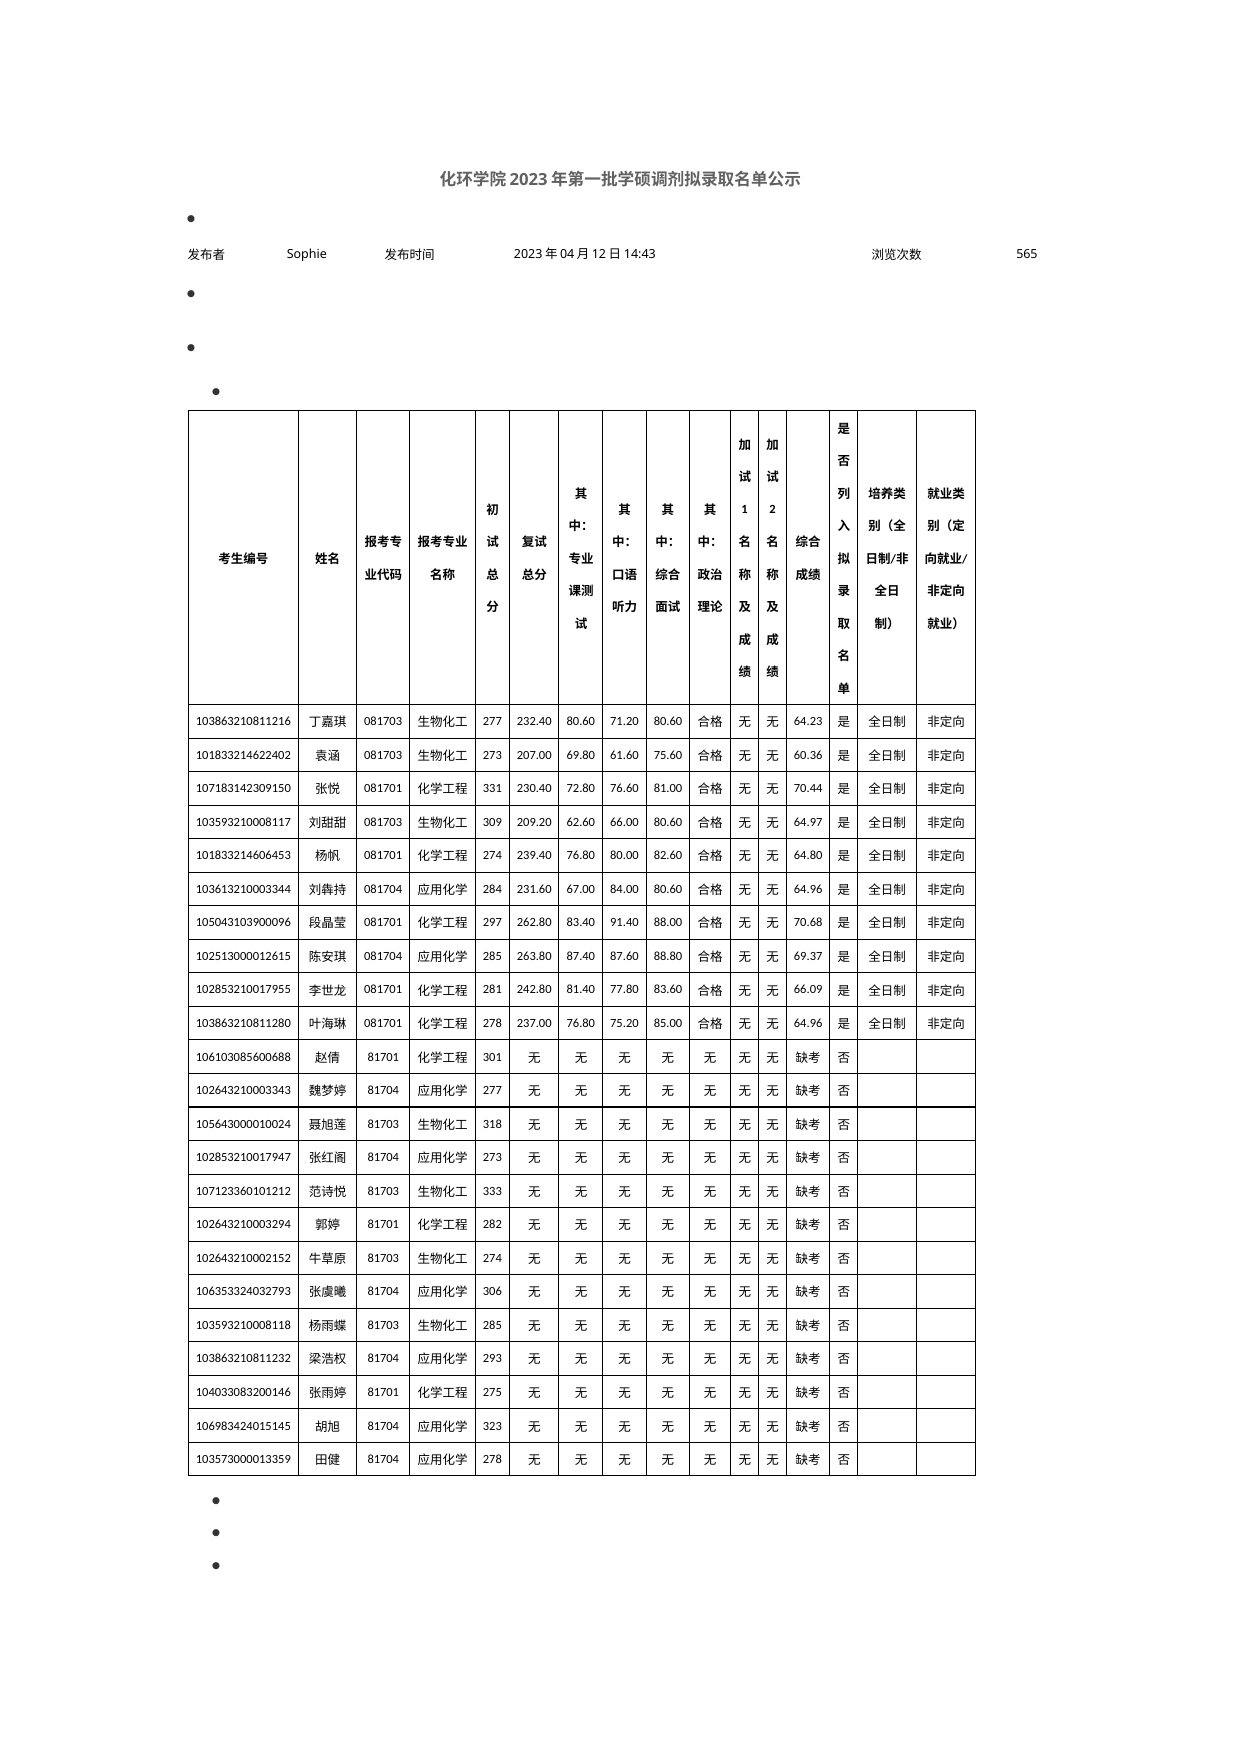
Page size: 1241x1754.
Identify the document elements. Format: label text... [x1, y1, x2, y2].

table_cell 无 [603, 1175, 646, 1207]
table_cell 应用化学 [410, 873, 475, 905]
table_cell [917, 1409, 975, 1442]
table_cell 81.00 [647, 772, 689, 804]
table_cell 缺考 [787, 1208, 829, 1241]
table_cell [917, 1040, 975, 1073]
table_cell 无 [759, 906, 786, 939]
table_cell 64.96 [787, 873, 829, 905]
table_cell [858, 1342, 916, 1375]
table_cell 无 [759, 940, 786, 972]
table_cell 无 [559, 1409, 602, 1442]
table_cell 缺考 [787, 1242, 829, 1274]
table_cell 是 [830, 1007, 857, 1039]
table_cell 无 [690, 1443, 730, 1475]
table_cell 无 [647, 1175, 689, 1207]
table_cell [858, 1242, 916, 1274]
table_cell 84.00 [603, 873, 646, 905]
table_cell 102643210003343 [189, 1074, 298, 1106]
table_cell 83.40 [559, 906, 602, 939]
table_cell 化学工程 [410, 973, 475, 1006]
table_cell 无 [510, 1242, 558, 1274]
table_cell 缺考 [787, 1108, 829, 1140]
table_cell 277 [476, 705, 509, 737]
table_cell 无 [510, 1376, 558, 1408]
table_header 初试总分 [476, 411, 509, 704]
table_cell 范诗悦 [299, 1175, 356, 1207]
table_header 报考专业代码 [357, 411, 409, 704]
table_cell 81704 [357, 1074, 409, 1106]
table_cell 102643210002152 [189, 1242, 298, 1274]
table_cell 无 [731, 1141, 758, 1173]
table_cell 应用化学 [410, 1409, 475, 1442]
table_cell 无 [510, 1275, 558, 1308]
table_cell [917, 1376, 975, 1408]
table_cell 无 [690, 1074, 730, 1106]
table_cell 段晶莹 [299, 906, 356, 939]
table_cell 非定向 [917, 772, 975, 804]
table_cell 合格 [690, 873, 730, 905]
table_cell 无 [731, 940, 758, 972]
table_cell 无 [731, 739, 758, 771]
table_cell 无 [559, 1208, 602, 1241]
table_cell [858, 1074, 916, 1106]
table_cell 合格 [690, 705, 730, 737]
table_cell 无 [603, 1040, 646, 1073]
table_cell 80.60 [647, 705, 689, 737]
table_cell 70.44 [787, 772, 829, 804]
table_cell 无 [759, 839, 786, 872]
table_cell 81703 [357, 1242, 409, 1274]
table_cell 否 [830, 1141, 857, 1173]
table_cell 无 [603, 1208, 646, 1241]
table_cell 生物化工 [410, 739, 475, 771]
table_cell [917, 1309, 975, 1341]
table_cell 209.20 [510, 806, 558, 838]
table_cell 否 [830, 1275, 857, 1308]
table_cell 是 [830, 806, 857, 838]
table_cell 无 [690, 1175, 730, 1207]
table_header 浏览次数 [871, 238, 1001, 270]
table_cell 309 [476, 806, 509, 838]
table_cell 田健 [299, 1443, 356, 1475]
table_cell 叶海琳 [299, 1007, 356, 1039]
table_cell 76.80 [559, 1007, 602, 1039]
table_cell 化学工程 [410, 1208, 475, 1241]
table_cell 无 [759, 1443, 786, 1475]
table_cell 69.80 [559, 739, 602, 771]
table_cell 应用化学 [410, 940, 475, 972]
table_cell 274 [476, 1242, 509, 1274]
table_cell 081703 [357, 705, 409, 737]
table_cell 生物化工 [410, 1242, 475, 1274]
table_cell [858, 1040, 916, 1073]
table_header 其中：综合面试 [647, 411, 689, 704]
table_cell 无 [759, 1409, 786, 1442]
table_cell 袁涵 [299, 739, 356, 771]
table_cell 80.60 [559, 705, 602, 737]
table_cell 应用化学 [410, 1275, 475, 1308]
table_cell 106103085600688 [189, 1040, 298, 1073]
table_cell 缺考 [787, 1175, 829, 1207]
table_header 加试1名称及成绩 [731, 411, 758, 704]
table_cell 非定向 [917, 873, 975, 905]
table_header 复试总分 [510, 411, 558, 704]
table_cell [858, 1108, 916, 1140]
table_cell 无 [647, 1443, 689, 1475]
table_cell 非定向 [917, 839, 975, 872]
table_cell 293 [476, 1342, 509, 1375]
table_cell 64.23 [787, 705, 829, 737]
table_cell 郭婷 [299, 1208, 356, 1241]
table_cell [858, 1208, 916, 1241]
table_cell 无 [759, 973, 786, 1006]
table_cell 83.60 [647, 973, 689, 1006]
table_cell 生物化工 [410, 1309, 475, 1341]
table_cell 285 [476, 940, 509, 972]
table_cell 否 [830, 1108, 857, 1140]
table_cell 张雨婷 [299, 1376, 356, 1408]
table_cell 273 [476, 1141, 509, 1173]
table_cell 杨帆 [299, 839, 356, 872]
table_cell 无 [759, 1275, 786, 1308]
table_cell [917, 1141, 975, 1173]
table_cell 207.00 [510, 739, 558, 771]
table_cell 无 [559, 1376, 602, 1408]
table_cell 无 [731, 1007, 758, 1039]
table_cell 无 [731, 973, 758, 1006]
table_cell 否 [830, 1342, 857, 1375]
table_cell 81704 [357, 1275, 409, 1308]
table_cell 61.60 [603, 739, 646, 771]
table_cell [917, 1175, 975, 1207]
table_cell 无 [759, 1040, 786, 1073]
table_cell 无 [603, 1409, 646, 1442]
table_cell 无 [690, 1376, 730, 1408]
table_cell 75.60 [647, 739, 689, 771]
table_header 其中：专业课测试 [559, 411, 602, 704]
table_cell 无 [647, 1275, 689, 1308]
subtitle 化环学院2023年第一批学硕调剂拟录取名单公示 [187, 162, 1053, 194]
table_cell 103863210811280 [189, 1007, 298, 1039]
table_cell 无 [559, 1108, 602, 1140]
table_cell [917, 1242, 975, 1274]
table_cell 非定向 [917, 806, 975, 838]
table_cell 无 [731, 873, 758, 905]
table_header 发布者 [188, 238, 287, 270]
table_cell 无 [559, 1141, 602, 1173]
table_cell 331 [476, 772, 509, 804]
table_cell [917, 1342, 975, 1375]
table_cell 无 [690, 1309, 730, 1341]
table_cell 无 [759, 1242, 786, 1274]
table_cell 无 [647, 1141, 689, 1173]
table_cell 化学工程 [410, 906, 475, 939]
table_cell 无 [559, 1074, 602, 1106]
table_cell 应用化学 [410, 1443, 475, 1475]
table_cell 化学工程 [410, 772, 475, 804]
table_cell 101833214606453 [189, 839, 298, 872]
table_cell 323 [476, 1409, 509, 1442]
table_cell 是 [830, 973, 857, 1006]
table_cell 化学工程 [410, 1007, 475, 1039]
table_cell 318 [476, 1108, 509, 1140]
table_cell 陈安琪 [299, 940, 356, 972]
table_cell [917, 1108, 975, 1140]
table_cell 081701 [357, 839, 409, 872]
table_cell 103863210811216 [189, 705, 298, 737]
table_cell 非定向 [917, 705, 975, 737]
table_cell 聂旭莲 [299, 1108, 356, 1140]
table_cell 全日制 [858, 1007, 916, 1039]
table_cell 无 [731, 1342, 758, 1375]
table_cell 无 [690, 1409, 730, 1442]
table_cell 无 [510, 1309, 558, 1341]
table_cell 无 [690, 1275, 730, 1308]
table_cell 88.80 [647, 940, 689, 972]
table_cell 无 [647, 1040, 689, 1073]
table_cell 081704 [357, 873, 409, 905]
table_cell [858, 1376, 916, 1408]
table_cell 80.60 [647, 873, 689, 905]
table_cell 无 [647, 1342, 689, 1375]
table_cell 无 [759, 1175, 786, 1207]
table_cell 无 [731, 1208, 758, 1241]
table_cell 无 [759, 1342, 786, 1375]
table_cell 273 [476, 739, 509, 771]
table_cell 102853210017955 [189, 973, 298, 1006]
table_cell 无 [759, 1141, 786, 1173]
table_cell 非定向 [917, 1007, 975, 1039]
table_cell 无 [647, 1242, 689, 1274]
table_cell 237.00 [510, 1007, 558, 1039]
table_header 是否列入拟录取名单 [830, 411, 857, 704]
table_cell 无 [690, 1242, 730, 1274]
table_cell 无 [559, 1242, 602, 1274]
table_cell 91.40 [603, 906, 646, 939]
table_cell 278 [476, 1443, 509, 1475]
table_cell 081701 [357, 1007, 409, 1039]
table_cell 87.40 [559, 940, 602, 972]
table_cell 全日制 [858, 772, 916, 804]
table_cell 无 [647, 1376, 689, 1408]
table_cell 101833214622402 [189, 739, 298, 771]
table_cell 无 [731, 1376, 758, 1408]
table_cell 非定向 [917, 973, 975, 1006]
table_cell 无 [603, 1443, 646, 1475]
table_cell 102853210017947 [189, 1141, 298, 1173]
table_cell 106353324032793 [189, 1275, 298, 1308]
table_cell 全日制 [858, 739, 916, 771]
table_cell [917, 1208, 975, 1241]
table_cell 生物化工 [410, 1175, 475, 1207]
table_cell 278 [476, 1007, 509, 1039]
table_cell 无 [731, 839, 758, 872]
table_cell 81701 [357, 1208, 409, 1241]
table_cell 281 [476, 973, 509, 1006]
table_cell 无 [759, 1208, 786, 1241]
table_cell 62.60 [559, 806, 602, 838]
table_cell 103573000013359 [189, 1443, 298, 1475]
table_cell 081703 [357, 739, 409, 771]
table_cell 72.80 [559, 772, 602, 804]
table_cell 无 [603, 1309, 646, 1341]
table_cell 缺考 [787, 1342, 829, 1375]
table_cell 否 [830, 1208, 857, 1241]
table_cell 81704 [357, 1409, 409, 1442]
table_cell 化学工程 [410, 1040, 475, 1073]
table_cell 333 [476, 1175, 509, 1207]
table_cell 284 [476, 873, 509, 905]
table_cell 103593210008118 [189, 1309, 298, 1341]
table_cell 无 [759, 1376, 786, 1408]
table_cell 是 [830, 705, 857, 737]
table_cell 275 [476, 1376, 509, 1408]
table_cell 无 [759, 806, 786, 838]
table_cell 无 [690, 1342, 730, 1375]
table_cell 刘甜甜 [299, 806, 356, 838]
table_cell 无 [647, 1108, 689, 1140]
table_cell 无 [603, 1108, 646, 1140]
table_cell 李世龙 [299, 973, 356, 1006]
table_cell 无 [759, 1007, 786, 1039]
table_cell 非定向 [917, 906, 975, 939]
table_cell 无 [731, 1275, 758, 1308]
table_cell 缺考 [787, 1040, 829, 1073]
table_cell 缺考 [787, 1074, 829, 1106]
table_cell 应用化学 [410, 1342, 475, 1375]
table_cell 64.97 [787, 806, 829, 838]
table_cell 是 [830, 940, 857, 972]
table_cell 69.37 [787, 940, 829, 972]
table_cell 无 [731, 806, 758, 838]
table_cell 77.80 [603, 973, 646, 1006]
table_cell 是 [830, 873, 857, 905]
table_cell 274 [476, 839, 509, 872]
table_cell 丁嘉琪 [299, 705, 356, 737]
table_cell 否 [830, 1040, 857, 1073]
table_cell 无 [647, 1208, 689, 1241]
table_cell 81704 [357, 1141, 409, 1173]
table_cell 胡旭 [299, 1409, 356, 1442]
table_cell 否 [830, 1309, 857, 1341]
table_cell 否 [830, 1242, 857, 1274]
table_header 姓名 [299, 411, 356, 704]
table_cell 081703 [357, 806, 409, 838]
table_cell 无 [731, 1309, 758, 1341]
table_cell [858, 1141, 916, 1173]
table_cell 无 [759, 772, 786, 804]
table_cell 81.40 [559, 973, 602, 1006]
table_cell 非定向 [917, 940, 975, 972]
table_cell 赵倩 [299, 1040, 356, 1073]
table_cell 无 [690, 1141, 730, 1173]
table_cell 297 [476, 906, 509, 939]
table_cell 104033083200146 [189, 1376, 298, 1408]
table_cell 无 [690, 1208, 730, 1241]
table_cell 无 [559, 1342, 602, 1375]
table_cell 107183142309150 [189, 772, 298, 804]
table_cell 化学工程 [410, 839, 475, 872]
table_cell 否 [830, 1443, 857, 1475]
table_cell 无 [559, 1175, 602, 1207]
table_cell 无 [559, 1275, 602, 1308]
table_cell 全日制 [858, 705, 916, 737]
table_cell 缺考 [787, 1141, 829, 1173]
table_cell 81704 [357, 1342, 409, 1375]
table_cell 282 [476, 1208, 509, 1241]
table_cell 无 [603, 1342, 646, 1375]
table_cell 无 [690, 1108, 730, 1140]
table_cell 无 [603, 1275, 646, 1308]
table_cell 无 [559, 1443, 602, 1475]
table_cell 无 [759, 1108, 786, 1140]
table_cell 合格 [690, 772, 730, 804]
table_cell [858, 1175, 916, 1207]
table_cell 232.40 [510, 705, 558, 737]
table_cell 张虞曦 [299, 1275, 356, 1308]
table_cell 无 [731, 1074, 758, 1106]
table_cell 64.96 [787, 1007, 829, 1039]
table_cell 合格 [690, 739, 730, 771]
table_cell 生物化工 [410, 1108, 475, 1140]
table_cell 缺考 [787, 1275, 829, 1308]
table_cell 缺考 [787, 1309, 829, 1341]
table_cell 66.09 [787, 973, 829, 1006]
table_cell 80.00 [603, 839, 646, 872]
table_cell 杨雨蝶 [299, 1309, 356, 1341]
table_header Sophie [287, 238, 384, 270]
table_header 发布时间 [384, 238, 514, 270]
table_cell 刘犇持 [299, 873, 356, 905]
table_cell 306 [476, 1275, 509, 1308]
table_header 2023年04月12日 14:43 [514, 238, 871, 270]
table_cell 80.60 [647, 806, 689, 838]
table_cell 无 [603, 1074, 646, 1106]
table_cell 合格 [690, 940, 730, 972]
table_cell 全日制 [858, 940, 916, 972]
table_cell [917, 1443, 975, 1475]
table_cell 285 [476, 1309, 509, 1341]
table_cell 71.20 [603, 705, 646, 737]
table_header 报考专业名称 [410, 411, 475, 704]
table_cell 103593210008117 [189, 806, 298, 838]
table_cell [858, 1409, 916, 1442]
table_cell 无 [647, 1074, 689, 1106]
table_cell 合格 [690, 1007, 730, 1039]
table_cell 无 [559, 1040, 602, 1073]
table_cell 81703 [357, 1175, 409, 1207]
table_cell 牛草原 [299, 1242, 356, 1274]
table_cell 无 [731, 1040, 758, 1073]
table_cell 合格 [690, 806, 730, 838]
table_cell 应用化学 [410, 1074, 475, 1106]
table_cell 230.40 [510, 772, 558, 804]
table_cell 合格 [690, 906, 730, 939]
table_cell 277 [476, 1074, 509, 1106]
table_cell 无 [647, 1409, 689, 1442]
table_cell 88.00 [647, 906, 689, 939]
table_cell 081701 [357, 772, 409, 804]
table_header 其中：口语听力 [603, 411, 646, 704]
table_cell 82.60 [647, 839, 689, 872]
table_cell 239.40 [510, 839, 558, 872]
table_cell 生物化工 [410, 806, 475, 838]
table_cell 梁浩权 [299, 1342, 356, 1375]
table_cell 化学工程 [410, 1376, 475, 1408]
table_cell 081701 [357, 906, 409, 939]
table_cell 无 [759, 739, 786, 771]
table_cell [858, 1443, 916, 1475]
table_cell 无 [731, 1443, 758, 1475]
table_cell 是 [830, 739, 857, 771]
table_cell 缺考 [787, 1409, 829, 1442]
table_header 考生编号 [189, 411, 298, 704]
table_cell 是 [830, 772, 857, 804]
table_cell 081701 [357, 973, 409, 1006]
table_cell 无 [759, 1309, 786, 1341]
table_cell [917, 1074, 975, 1106]
table_cell 263.80 [510, 940, 558, 972]
table_header 就业类别（定向就业/非定向就业） [917, 411, 975, 704]
table_cell 合格 [690, 973, 730, 1006]
table_cell 无 [603, 1141, 646, 1173]
table_cell 85.00 [647, 1007, 689, 1039]
table_cell 否 [830, 1175, 857, 1207]
table_cell 87.60 [603, 940, 646, 972]
table_cell 103613210003344 [189, 873, 298, 905]
table_cell 张悦 [299, 772, 356, 804]
table_cell 无 [759, 1074, 786, 1106]
table_cell [858, 1275, 916, 1308]
table_cell 无 [690, 1040, 730, 1073]
table_cell 102513000012615 [189, 940, 298, 972]
table_cell 无 [731, 906, 758, 939]
table_cell 全日制 [858, 973, 916, 1006]
table_cell 无 [559, 1309, 602, 1341]
table_cell 无 [510, 1040, 558, 1073]
table_cell 242.80 [510, 973, 558, 1006]
table_cell 75.20 [603, 1007, 646, 1039]
table_cell 生物化工 [410, 705, 475, 737]
table_header 培养类别（全日制/非全日制） [858, 411, 916, 704]
table_header 565 [1001, 238, 1053, 270]
table_cell 081704 [357, 940, 409, 972]
table_cell 无 [510, 1208, 558, 1241]
table_cell 缺考 [787, 1376, 829, 1408]
table_cell 81703 [357, 1309, 409, 1341]
table_cell 全日制 [858, 806, 916, 838]
table_cell 全日制 [858, 839, 916, 872]
table_cell 否 [830, 1376, 857, 1408]
table_cell 81704 [357, 1443, 409, 1475]
table_cell 81701 [357, 1376, 409, 1408]
table_cell 81701 [357, 1040, 409, 1073]
table_cell 301 [476, 1040, 509, 1073]
table_header 加试2名称及成绩 [759, 411, 786, 704]
table_cell 81703 [357, 1108, 409, 1140]
table_cell 64.80 [787, 839, 829, 872]
table_cell 103863210811232 [189, 1342, 298, 1375]
table_cell 102643210003294 [189, 1208, 298, 1241]
table_cell 无 [510, 1342, 558, 1375]
table_cell 无 [731, 1409, 758, 1442]
table_cell 262.80 [510, 906, 558, 939]
table_cell 无 [731, 1242, 758, 1274]
table_cell [917, 1275, 975, 1308]
table_cell 否 [830, 1074, 857, 1106]
table_cell 是 [830, 906, 857, 939]
table_cell 无 [510, 1074, 558, 1106]
table_cell 无 [510, 1409, 558, 1442]
table_cell 76.60 [603, 772, 646, 804]
table_cell 全日制 [858, 873, 916, 905]
table_cell 否 [830, 1409, 857, 1442]
table_cell 无 [731, 705, 758, 737]
table_cell 无 [647, 1309, 689, 1341]
table_cell 魏梦婷 [299, 1074, 356, 1106]
table_cell [858, 1309, 916, 1341]
table_cell 67.00 [559, 873, 602, 905]
table_cell 应用化学 [410, 1141, 475, 1173]
table_cell 缺考 [787, 1443, 829, 1475]
table_cell 无 [731, 772, 758, 804]
table_cell 无 [759, 705, 786, 737]
table_cell 无 [759, 873, 786, 905]
table_cell 231.60 [510, 873, 558, 905]
table_cell 106983424015145 [189, 1409, 298, 1442]
table_cell 107123360101212 [189, 1175, 298, 1207]
table_cell 合格 [690, 839, 730, 872]
table_cell 全日制 [858, 906, 916, 939]
table_cell 无 [731, 1108, 758, 1140]
table_cell 无 [731, 1175, 758, 1207]
table_cell 60.36 [787, 739, 829, 771]
table_cell 无 [510, 1141, 558, 1173]
table_cell 76.80 [559, 839, 602, 872]
table_cell 无 [603, 1376, 646, 1408]
table_cell 张红阁 [299, 1141, 356, 1173]
table_cell 无 [510, 1175, 558, 1207]
table_header 综合成绩 [787, 411, 829, 704]
table_cell 105643000010024 [189, 1108, 298, 1140]
table_cell 无 [510, 1108, 558, 1140]
table_cell 无 [603, 1242, 646, 1274]
table_cell 无 [510, 1443, 558, 1475]
table_cell 是 [830, 839, 857, 872]
table_header 其中：政治理论 [690, 411, 730, 704]
table_cell 105043103900096 [189, 906, 298, 939]
table_cell 66.00 [603, 806, 646, 838]
table_cell 70.68 [787, 906, 829, 939]
table_cell 非定向 [917, 739, 975, 771]
